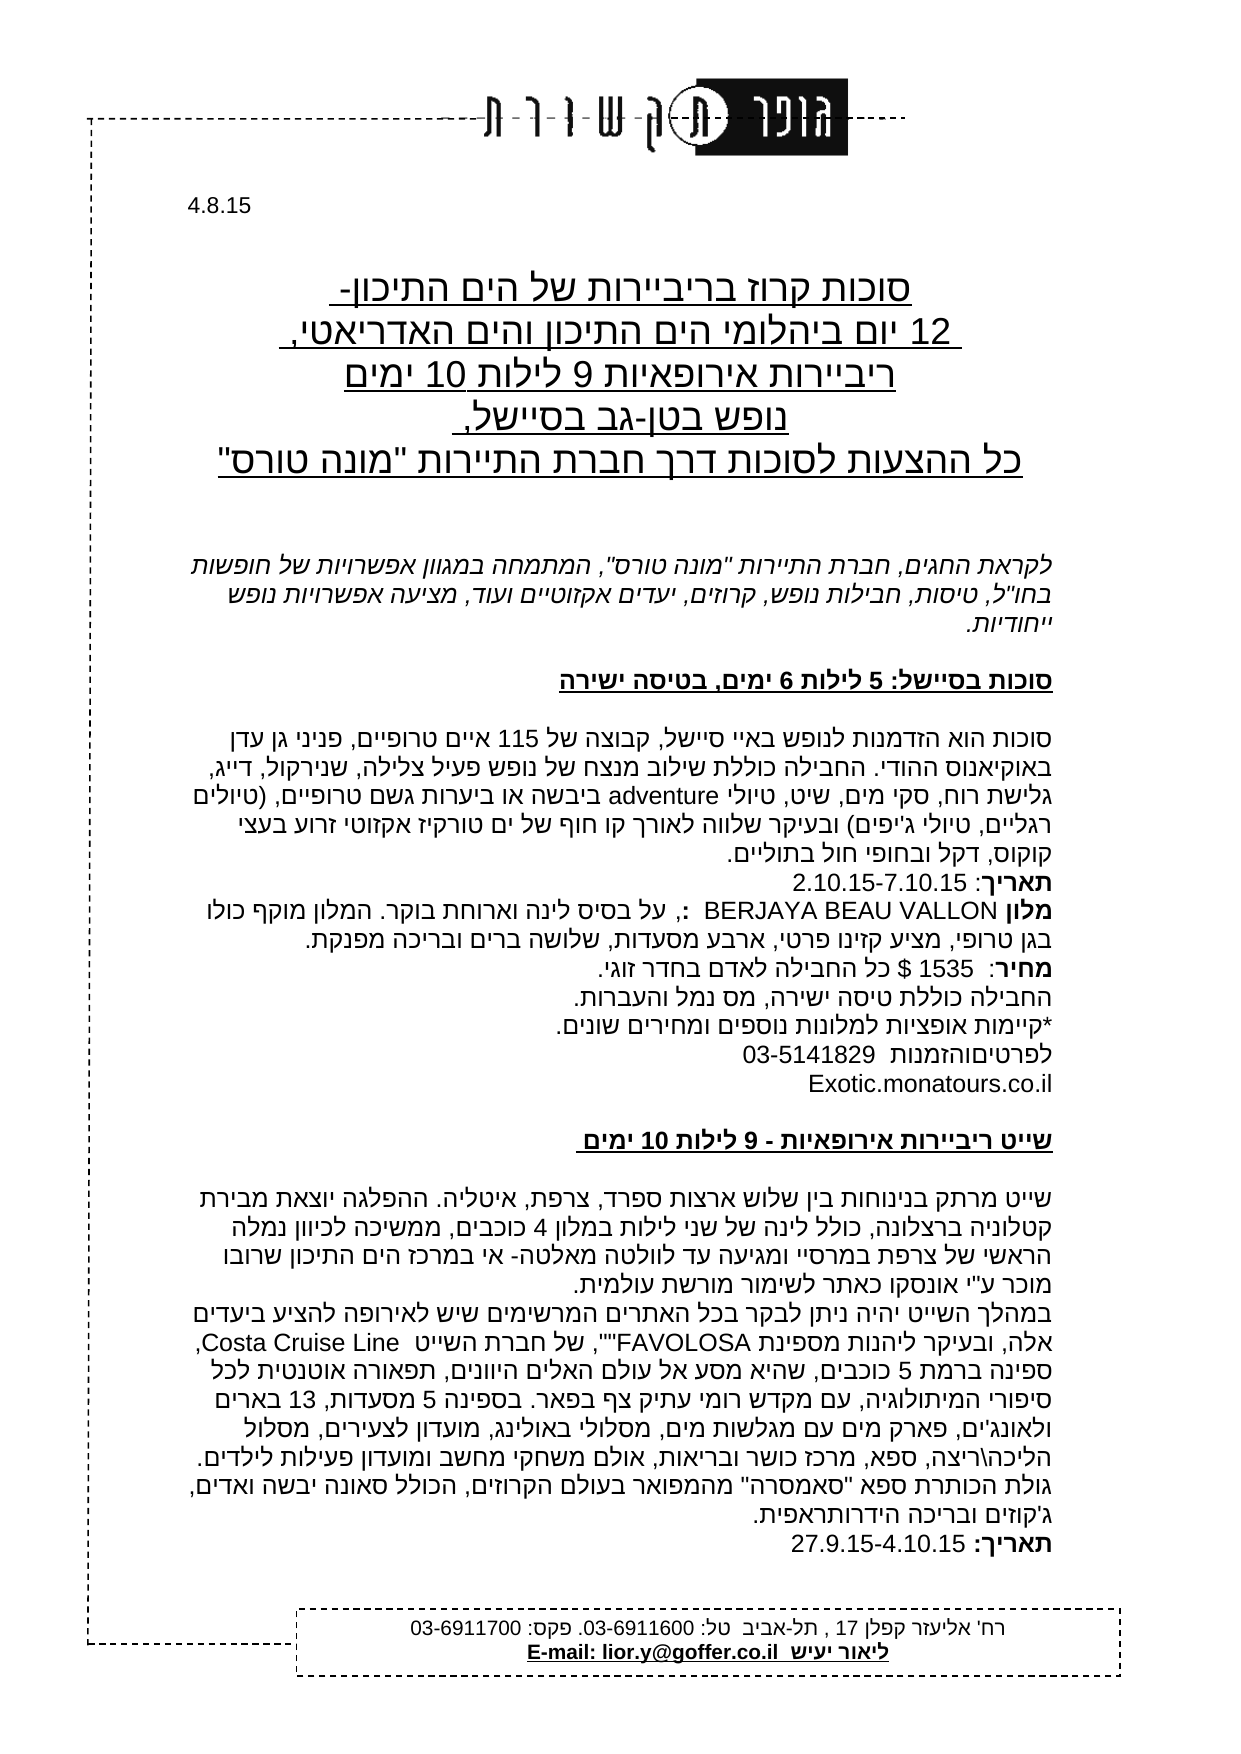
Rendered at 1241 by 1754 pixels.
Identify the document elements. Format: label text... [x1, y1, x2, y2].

text במהלך השייט יהיה ניתן לבקר בכל האתרים המרשימים שיש לאירופה להציע ביעדים אלה, ובעיקר ליהנות מספינת FAVOLOSA"", של חברת השייט Costa Cruise Line, ספינה ברמת 5 כוכבים, שהיא מסע אל עולם האלים היוונים, תפאורה אוטנטית לכל סיפורי המיתולוגיה, עם מקדש רומי עתיק צף בפאר. בספינה 5 מסעדות, 13 בארים ולאונג'ים, פארק מים עם מגלשות מים, מסלולי באולינג, מועדון לצעירים, מסלול הליכה\ריצה, ספא, מרכז כושר ובריאות, אולם משחקי מחשב ומועדון פעילות לילדים. גולת הכותרת ספא "סאמסרה" מהמפואר בעולם הקרוזים, הכולל סאונה יבשה ואדים, ג'קוזים ובריכה הידרותראפית. [187, 1299, 1053, 1529]
text שייט מרתק בנינוחות בין שלוש ארצות ספרד, צרפת, איטליה. ההפלגה יוצאת מבירת קטלוניה ברצלונה, כולל לינה של שני לילות במלון 4 כוכבים, ממשיכה לכיוון נמלה הראשי של צרפת במרסיי ומגיעה עד לוולטה מאלטה- אי במרכז הים התיכון שרובו מוכר ע"י אונסקו כאתר לשימור מורשת עולמית. [187, 1184, 1053, 1299]
text 4.8.15 [187, 192, 1053, 218]
text ריביירות אירופאיות 9 לילות 10 ימים [187, 352, 1053, 396]
text סוכות הוא הזדמנות לנופש באיי סיישל, קבוצה של 115 איים טרופיים, פניני גן עדן באוקיאנוס ההודי. החבילה כוללת שילוב מנצח של נופש פעיל צלילה, שנירקול, דייג, גלישת רוח, סקי מים, שיט, טיולי adventure ביבשה או ביערות גשם טרופיים, (טיולים רגליים, טיולי ג'יפים) ובעיקר שלווה לאורך קו חוף של ים טורקיז אקזוטי זרוע בעצי קוקוס, דקל ובחופי חול בתוליים. [187, 724, 1053, 868]
text לקראת החגים, חברת התיירות "מונה טורס", המתמחה במגוון אפשרויות של חופשות בחו"ל, טיסות, חבילות נופש, קרוזים, יעדים אקזוטיים ועוד, מציעה אפשרויות נופש ייחודיות. [187, 551, 1053, 638]
text 12 יום ביהלומי הים התיכון והים האדריאטי, [187, 309, 1053, 352]
text שייט ריביירות אירופאיות - 9 לילות 10 ימים [187, 1126, 1053, 1155]
text Exotic.monatours.co.il [187, 1069, 1053, 1098]
text נופש בטן-גב בסיישל, [187, 396, 1053, 439]
text מחיר: 1535 $ כל החבילה לאדם בחדר זוגי. [187, 954, 1053, 983]
text *קיימות אופציות למלונות נוספים ומחירים שונים. [187, 1011, 1053, 1040]
text סוכות בסיישל: 5 לילות 6 ימים, בטיסה ישירה [187, 666, 1053, 695]
text מלון BERJAYA BEAU VALLON :, על בסיס לינה וארוחת בוקר. המלון מוקף כולו בגן טרופי, מציע קזינו פרטי, ארבע מסעדות, שלושה ברים ובריכה מפנקת. [187, 896, 1053, 954]
text כל ההצעות לסוכות דרך חברת התיירות "מונה טורס" [187, 439, 1053, 482]
text לפרטיםוהזמנות 03-5141829 [187, 1040, 1053, 1069]
text תאריך: 2.10.15-7.10.15 [187, 868, 1053, 896]
text סוכות קרוז בריביירות של הים התיכון- [187, 266, 1053, 309]
text תאריך: 27.9.15-4.10.15 [187, 1529, 1053, 1558]
text החבילה כוללת טיסה ישירה, מס נמל והעברות. [187, 983, 1053, 1011]
